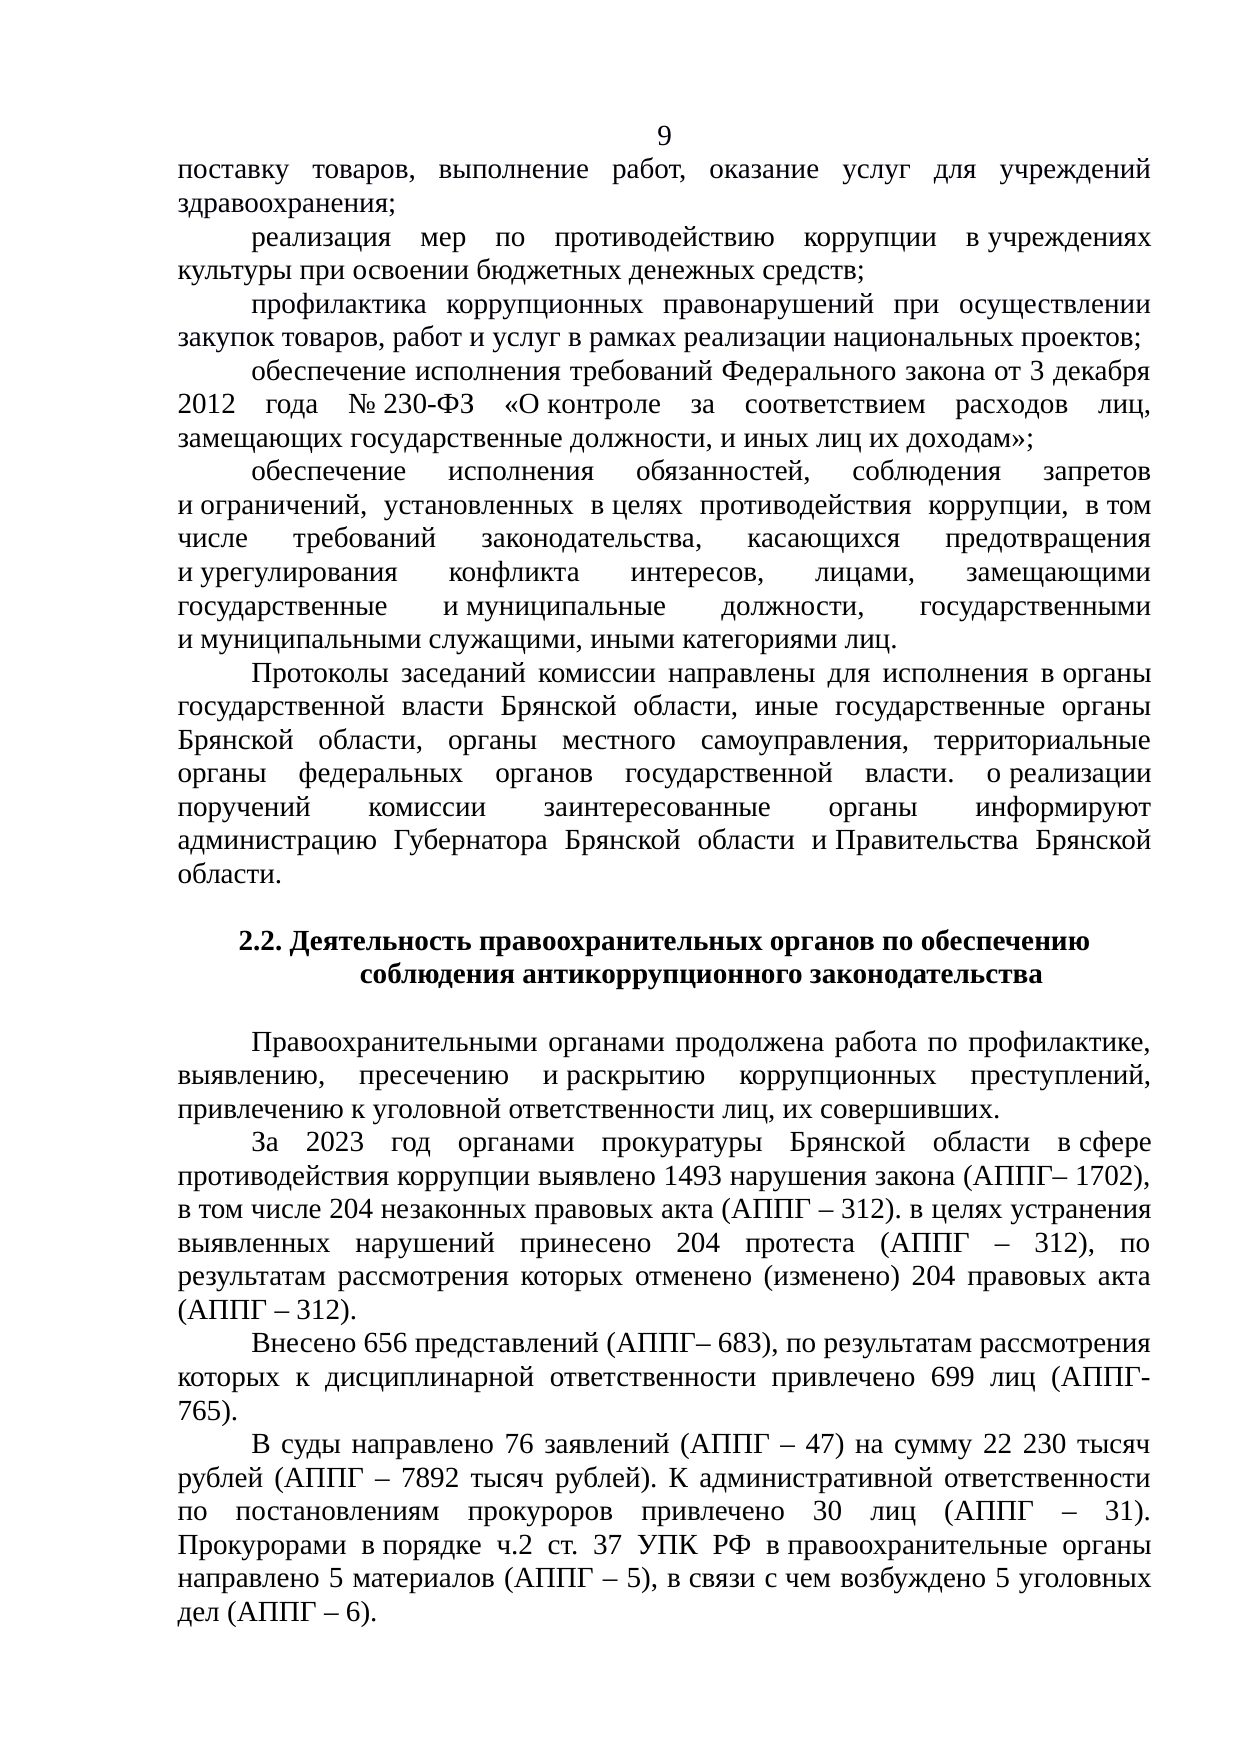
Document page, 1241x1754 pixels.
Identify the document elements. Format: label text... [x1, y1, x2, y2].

text Правоохранительными органами продолжена работа по профилактике, выявлению, пресечению и раскрытию коррупционных преступлений, привлечению к уголовной ответственности лиц, их совершивших. [177, 1024, 1152, 1124]
text За 2023 год органами прокуратуры Брянской области в сфере противодействия коррупции выявлено 1493 нарушения закона (АППГ– 1702), в том числе 204 незаконных правовых акта (АППГ – 312). в целях устранения выявленных нарушений принесено 204 протеста (АППГ – 312), по результатам рассмотрения которых отменено (изменено) 204 правовых акта (АППГ – 312). [177, 1124, 1152, 1326]
text В суды направлено 76 заявлений (АППГ – 47) на сумму 22 230 тысяч рублей (АППГ – 7892 тысяч рублей). К административной ответственности по постановлениям прокуроров привлечено 30 лиц (АППГ – 31). Прокурорами в порядке ч.2 ст. 37 УПК РФ в правоохранительные органы направлено 5 материалов (АППГ – 5), в связи с чем возбуждено 5 уголовных дел (АППГ – 6). [177, 1426, 1152, 1627]
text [177, 152, 1152, 219]
text 2.2. Деятельность правоохранительных органов по обеспечению [177, 923, 1152, 957]
text профилактика коррупционных правонарушений при осуществлении закупок товаров, работ и услуг в рамках реализации национальных проектов; [177, 286, 1152, 353]
text соблюдения антикоррупционного законодательства [177, 957, 1152, 990]
text обеспечение исполнения обязанностей, соблюдения запретов и ограничений, установленных в целях противодействия коррупции, в том числе требований законодательства, касающихся предотвращения и урегулирования конфликта интересов, лицами, замещающими государственные и муниципальные должности, государственными и муниципальными служащими, иными категориями лиц. [177, 453, 1152, 655]
text реализация мер по противодействию коррупции в учреждениях культуры при освоении бюджетных денежных средств; [177, 219, 1152, 286]
text обеспечение исполнения требований Федерального закона от 3 декабря 2012 года № 230-ФЗ «О контроле за соответствием расходов лиц, замещающих государственные должности, и иных лиц их доходам»; [177, 353, 1152, 453]
text Протоколы заседаний комиссии направлены для исполнения в органы государственной власти Брянской области, иные государственные органы Брянской области, органы местного самоуправления, территориальные органы федеральных органов государственной власти. о реализации поручений комиссии заинтересованные органы информируют администрацию Губернатора Брянской области и Правительства Брянской области. [177, 655, 1152, 889]
text Внесено 656 представлений (АППГ– 683), по результатам рассмотрения которых к дисциплинарной ответственности привлечено 699 лиц (АППГ-765). [177, 1326, 1152, 1426]
